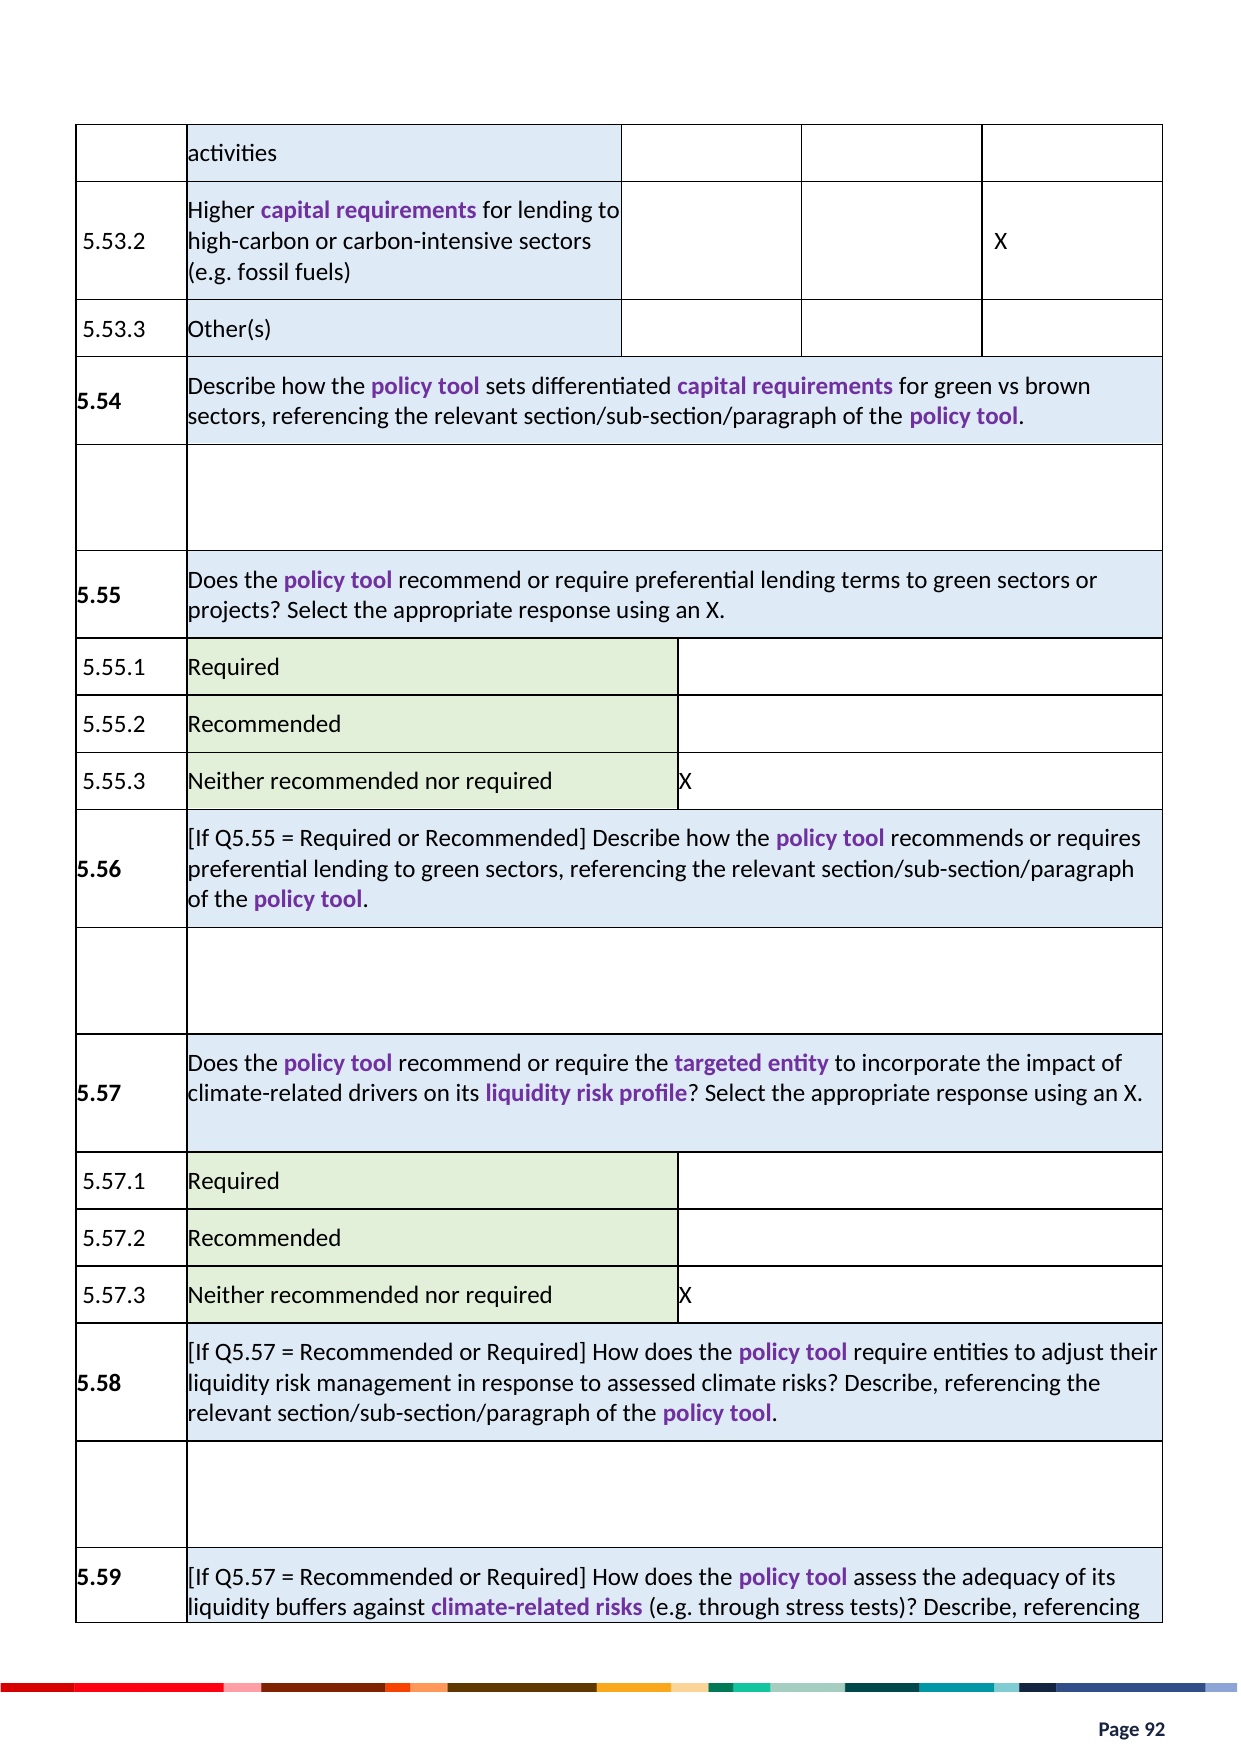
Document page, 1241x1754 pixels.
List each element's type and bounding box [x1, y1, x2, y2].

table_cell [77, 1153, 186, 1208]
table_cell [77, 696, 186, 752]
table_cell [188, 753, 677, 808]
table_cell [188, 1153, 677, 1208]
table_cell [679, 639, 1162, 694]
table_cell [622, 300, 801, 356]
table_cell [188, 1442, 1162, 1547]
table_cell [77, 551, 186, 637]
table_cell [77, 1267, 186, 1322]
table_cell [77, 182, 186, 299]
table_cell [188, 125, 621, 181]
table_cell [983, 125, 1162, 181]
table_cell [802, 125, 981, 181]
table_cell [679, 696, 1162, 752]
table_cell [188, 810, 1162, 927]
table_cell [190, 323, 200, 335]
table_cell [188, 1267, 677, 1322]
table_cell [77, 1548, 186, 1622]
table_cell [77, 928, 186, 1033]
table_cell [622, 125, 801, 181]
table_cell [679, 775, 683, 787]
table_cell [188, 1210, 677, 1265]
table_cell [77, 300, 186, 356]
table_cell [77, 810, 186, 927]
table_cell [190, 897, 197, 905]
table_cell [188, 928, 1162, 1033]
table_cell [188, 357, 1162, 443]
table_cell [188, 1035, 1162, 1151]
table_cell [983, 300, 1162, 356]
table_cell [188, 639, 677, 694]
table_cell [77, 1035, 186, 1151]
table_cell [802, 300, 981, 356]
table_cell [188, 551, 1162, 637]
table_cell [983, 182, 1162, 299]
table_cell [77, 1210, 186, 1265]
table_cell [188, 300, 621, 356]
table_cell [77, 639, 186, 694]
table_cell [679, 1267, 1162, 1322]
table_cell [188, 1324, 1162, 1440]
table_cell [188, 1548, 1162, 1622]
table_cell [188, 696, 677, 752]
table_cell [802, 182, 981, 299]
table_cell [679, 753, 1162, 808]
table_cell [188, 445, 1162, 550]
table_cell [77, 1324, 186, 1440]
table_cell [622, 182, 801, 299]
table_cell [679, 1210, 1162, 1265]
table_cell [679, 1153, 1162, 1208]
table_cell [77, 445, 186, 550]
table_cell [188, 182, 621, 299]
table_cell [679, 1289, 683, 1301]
picture [0, 1683, 1236, 1692]
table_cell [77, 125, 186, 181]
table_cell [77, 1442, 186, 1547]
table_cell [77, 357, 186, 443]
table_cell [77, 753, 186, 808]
